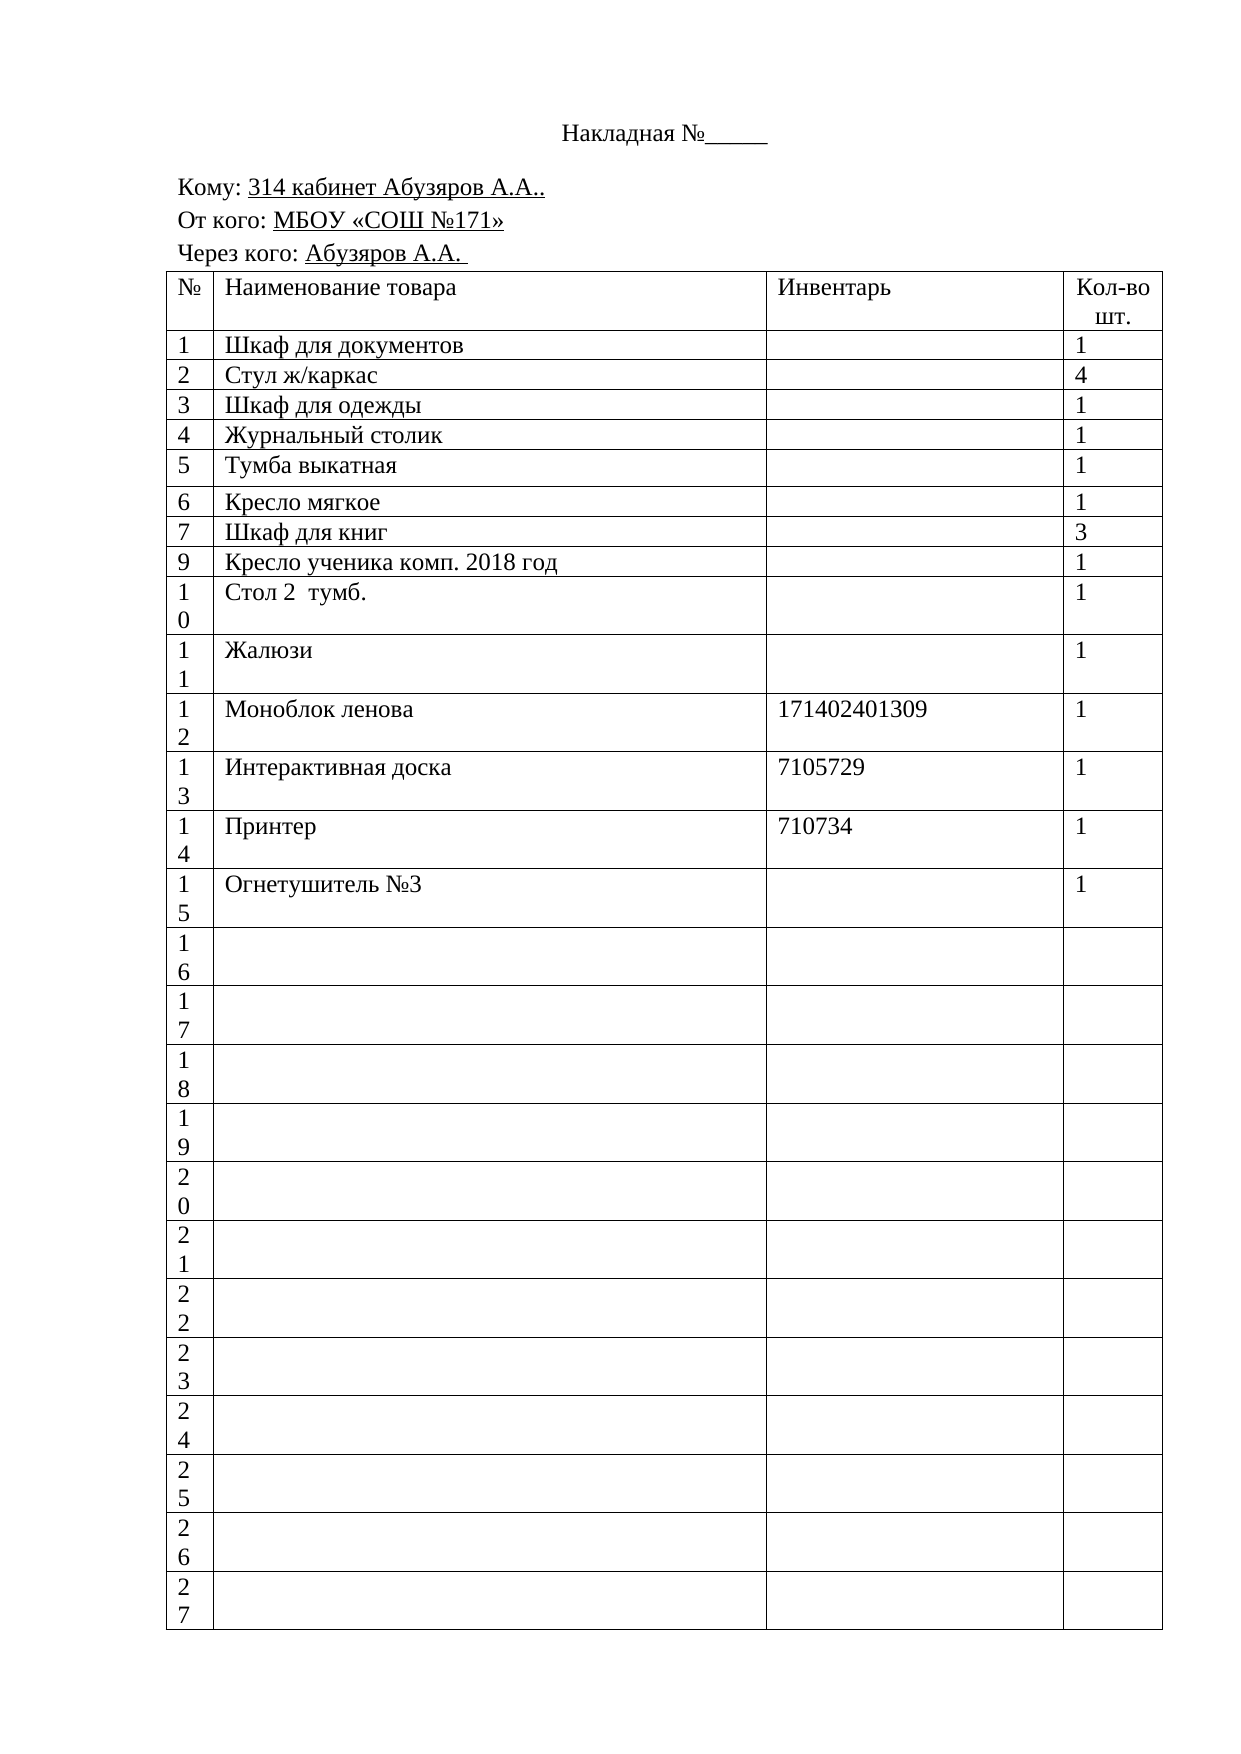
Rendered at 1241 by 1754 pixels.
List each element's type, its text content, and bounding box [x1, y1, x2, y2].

table_cell 26 [167, 1513, 213, 1571]
table_cell 1 [167, 331, 213, 359]
table_cell 1 [1064, 420, 1162, 449]
table_cell Принтер [214, 811, 766, 868]
table_cell Шкаф для одежды [214, 390, 766, 419]
table_cell 1 [1064, 811, 1162, 868]
text Кому: 314 кабинет Абузяров А.А.. [177, 172, 1152, 201]
table_cell [767, 986, 1063, 1044]
table_cell Жалюзи [214, 635, 766, 693]
table_cell 171402401309 [767, 694, 1063, 751]
table_cell 12 [167, 694, 213, 751]
table_cell [767, 928, 1063, 985]
table_cell [1064, 1045, 1162, 1102]
table_cell 1 [1064, 547, 1162, 576]
table_cell [214, 1455, 766, 1512]
table_cell [1064, 1396, 1162, 1454]
table_cell [767, 1338, 1063, 1395]
table_cell Шкаф для книг [214, 517, 766, 546]
table_cell [1064, 1455, 1162, 1512]
table_cell 16 [167, 928, 213, 985]
table_cell [214, 1513, 766, 1571]
table_cell 11 [167, 635, 213, 693]
table_cell [767, 635, 1063, 693]
table_cell [767, 869, 1063, 927]
table_cell 27 [167, 1572, 213, 1629]
table_cell [1064, 1572, 1162, 1629]
table_cell 7 [167, 517, 213, 546]
table_cell [214, 1221, 766, 1278]
table_cell 1 [1064, 331, 1162, 359]
table_cell [214, 1162, 766, 1219]
table_cell [767, 487, 1063, 516]
table_cell [214, 1396, 766, 1454]
text Через кого: Абузяров А.А. [177, 238, 1152, 267]
table_cell Моноблок ленова [214, 694, 766, 751]
table_cell 24 [167, 1396, 213, 1454]
table_cell [1064, 1338, 1162, 1395]
table_cell [214, 928, 766, 985]
table_cell [1064, 1162, 1162, 1219]
table_cell 15 [167, 869, 213, 927]
table_cell 9 [167, 547, 213, 576]
table_cell [1064, 1279, 1162, 1337]
table_cell [767, 1455, 1063, 1512]
table_cell 1 [1064, 577, 1162, 634]
table_cell [767, 1104, 1063, 1161]
table_cell Стул ж/каркас [214, 360, 766, 389]
table_cell 21 [167, 1221, 213, 1278]
table_cell 4 [1064, 360, 1162, 389]
table_cell 5 [167, 450, 213, 486]
table_cell [214, 986, 766, 1044]
table_cell Кресло ученика комп. 2018 год [214, 547, 766, 576]
table_cell [767, 1279, 1063, 1337]
table_cell 17 [167, 986, 213, 1044]
table_cell 18 [167, 1045, 213, 1102]
table_cell 1 [1064, 694, 1162, 751]
table_header Наименование товара [214, 272, 766, 329]
table_cell [214, 1572, 766, 1629]
table_cell 2 [167, 360, 213, 389]
table_cell [767, 360, 1063, 389]
table_cell 25 [167, 1455, 213, 1512]
table_cell [767, 390, 1063, 419]
table_cell [1064, 1513, 1162, 1571]
table_cell 6 [167, 487, 213, 516]
table_cell 20 [167, 1162, 213, 1219]
table_cell [1064, 986, 1162, 1044]
table_header Инвентарь [767, 272, 1063, 329]
table_cell [767, 1396, 1063, 1454]
table_cell 14 [167, 811, 213, 868]
table_cell 3 [1064, 517, 1162, 546]
table_header № [167, 272, 213, 329]
table_cell 1 [1064, 487, 1162, 516]
text От кого: МБОУ «СОШ №171» [177, 205, 1152, 234]
table_cell 3 [167, 390, 213, 419]
table_cell 1 [1064, 450, 1162, 486]
table_cell [767, 331, 1063, 359]
table_cell [214, 1045, 766, 1102]
table_cell [767, 1045, 1063, 1102]
table_cell [767, 1572, 1063, 1629]
table_cell Огнетушитель №3 [214, 869, 766, 927]
table_cell Интерактивная доска [214, 752, 766, 810]
table_cell 23 [167, 1338, 213, 1395]
table_cell 1 [1064, 752, 1162, 810]
table_cell 22 [167, 1279, 213, 1337]
table_cell 710734 [767, 811, 1063, 868]
table_cell [214, 1279, 766, 1337]
table_cell [214, 1104, 766, 1161]
table_cell Шкаф для документов [214, 331, 766, 359]
table_cell [767, 547, 1063, 576]
table_cell [767, 517, 1063, 546]
table_cell 10 [167, 577, 213, 634]
table_cell 4 [167, 420, 213, 449]
table_cell Стол 2 тумб. [214, 577, 766, 634]
table_cell 1 [1064, 390, 1162, 419]
table_cell [767, 1221, 1063, 1278]
table_cell [767, 577, 1063, 634]
table_header Кол-во шт. [1064, 272, 1162, 329]
table_cell [214, 1338, 766, 1395]
table_cell [767, 450, 1063, 486]
table_cell 1 [1064, 869, 1162, 927]
table_cell [1064, 1221, 1162, 1278]
table_cell 7105729 [767, 752, 1063, 810]
table_cell [1064, 1104, 1162, 1161]
table_cell [767, 1162, 1063, 1219]
table_cell Тумба выкатная [214, 450, 766, 486]
table_cell 19 [167, 1104, 213, 1161]
text Накладная №_____ [177, 118, 1152, 147]
table_cell [767, 420, 1063, 449]
table_cell [767, 1513, 1063, 1571]
table_cell [1064, 928, 1162, 985]
table_cell Кресло мягкое [214, 487, 766, 516]
table_cell 1 [1064, 635, 1162, 693]
table_cell 13 [167, 752, 213, 810]
table_cell Журнальный столик [214, 420, 766, 449]
